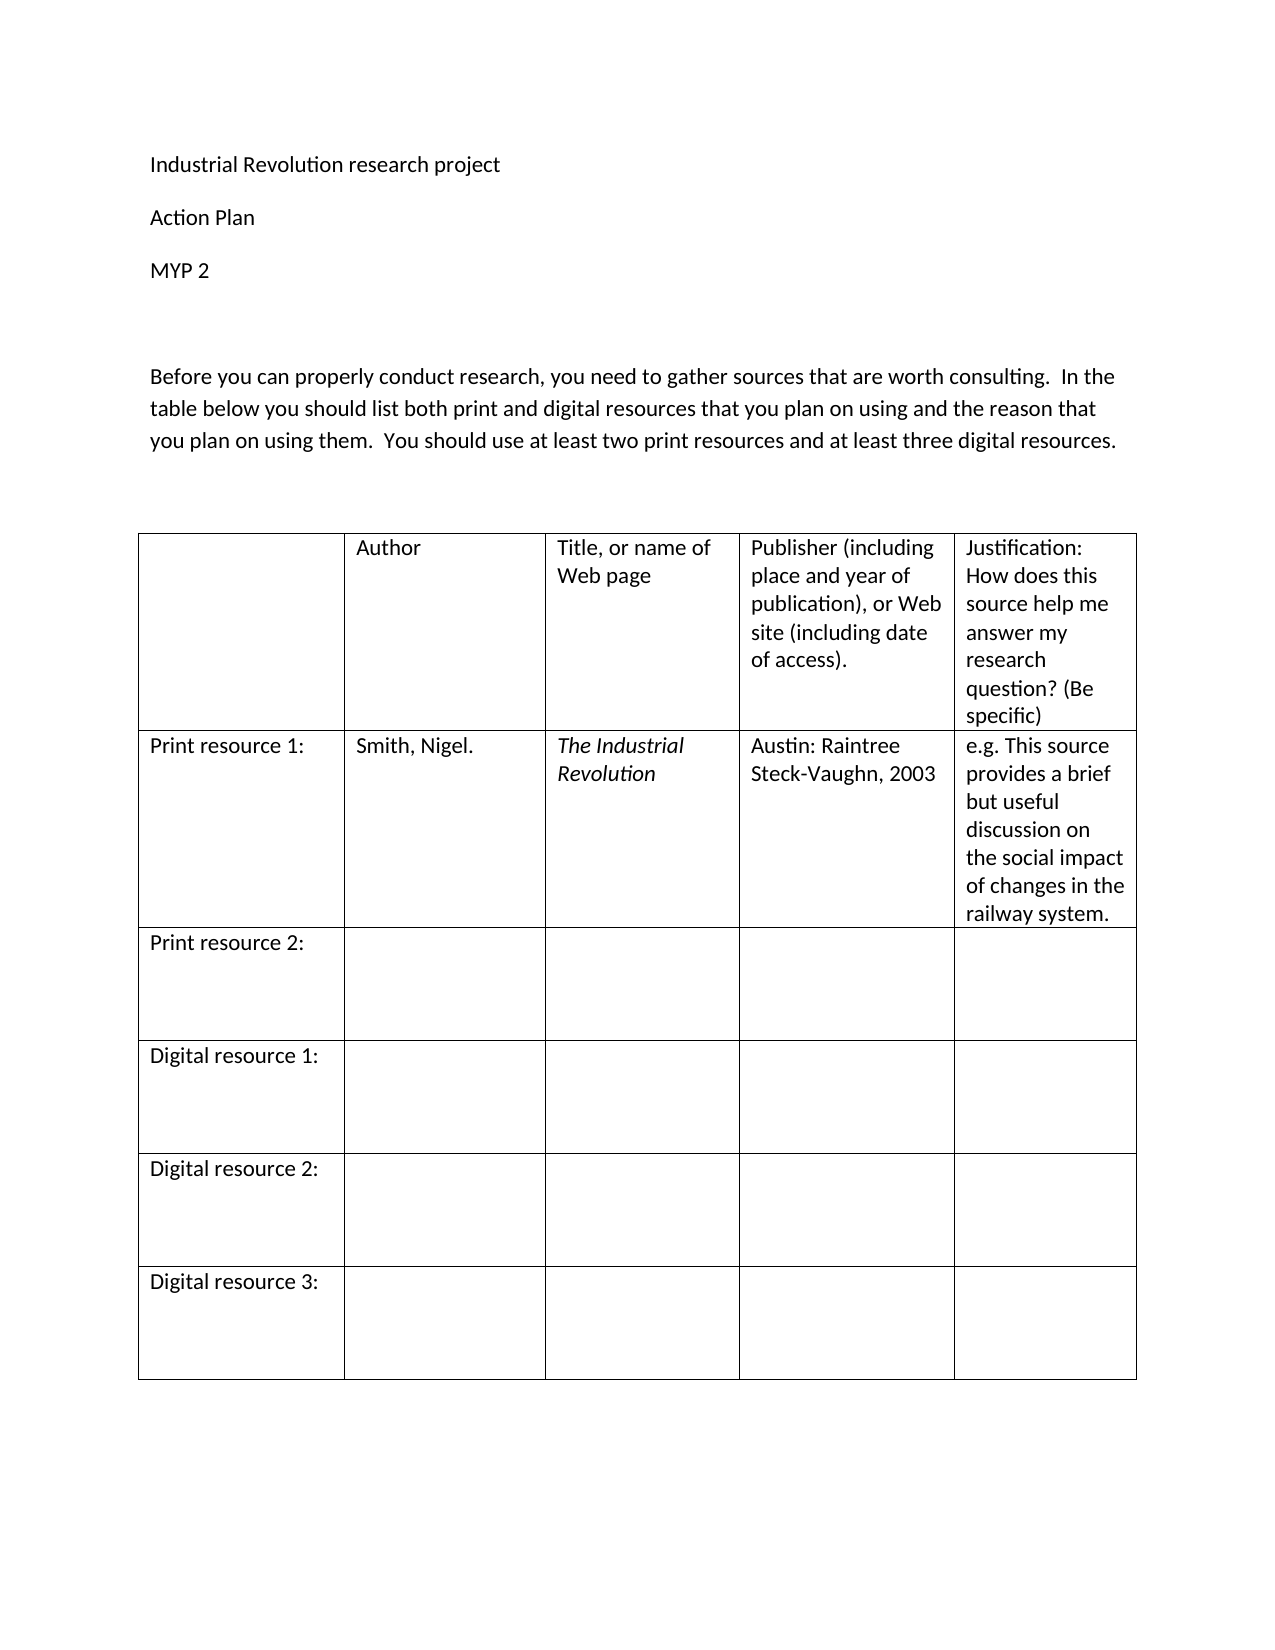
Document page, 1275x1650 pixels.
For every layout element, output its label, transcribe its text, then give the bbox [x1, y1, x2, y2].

text Industrial Revolution research project [150, 150, 1125, 178]
table_cell Digital resource 2: [139, 1154, 344, 1266]
table_cell [546, 1267, 739, 1379]
table_header Title, or name of Web page [546, 534, 739, 730]
table_cell [546, 1041, 739, 1153]
table_cell [955, 1267, 1136, 1379]
table_cell [345, 1267, 545, 1379]
table_cell Print resource 1: [139, 731, 344, 927]
table_cell [345, 1041, 545, 1153]
table_cell [740, 1041, 954, 1153]
table_cell Digital resource 1: [139, 1041, 344, 1153]
table_cell Smith, Nigel. [345, 731, 545, 927]
table_cell [740, 1154, 954, 1266]
table_cell e.g. This source provides a brief but useful discussion on the social impact of changes in the railway system. [955, 731, 1136, 927]
table_cell Print resource 2: [139, 928, 344, 1040]
table_header Justification: How does this source help me answer my research question? (Be specific) [955, 534, 1136, 730]
table_cell [955, 1041, 1136, 1153]
table_cell [740, 1267, 954, 1379]
table_cell Austin: Raintree Steck-Vaughn, 2003 [740, 731, 954, 927]
text MYP 2 [150, 256, 1125, 284]
table_cell [546, 1154, 739, 1266]
table_cell [740, 928, 954, 1040]
table_cell Digital resource 3: [139, 1267, 344, 1379]
table_header [139, 534, 344, 730]
table_header Publisher (including place and year of publication), or Web site (including date of access). [740, 534, 954, 730]
table_cell [546, 928, 739, 1040]
text Before you can properly conduct research, you need to gather sources that are worth consulting. In the table below you should list both print and digital resources that you plan on using and the reason that you plan on using them. You should use at least two print resources and at least three digital resources. [150, 362, 1125, 454]
table_header Author [345, 534, 545, 730]
table_cell [955, 928, 1136, 1040]
table_cell The Industrial Revolution [546, 731, 739, 927]
table_cell [345, 1154, 545, 1266]
table_cell [345, 928, 545, 1040]
table_cell [955, 1154, 1136, 1266]
text Action Plan [150, 203, 1125, 231]
